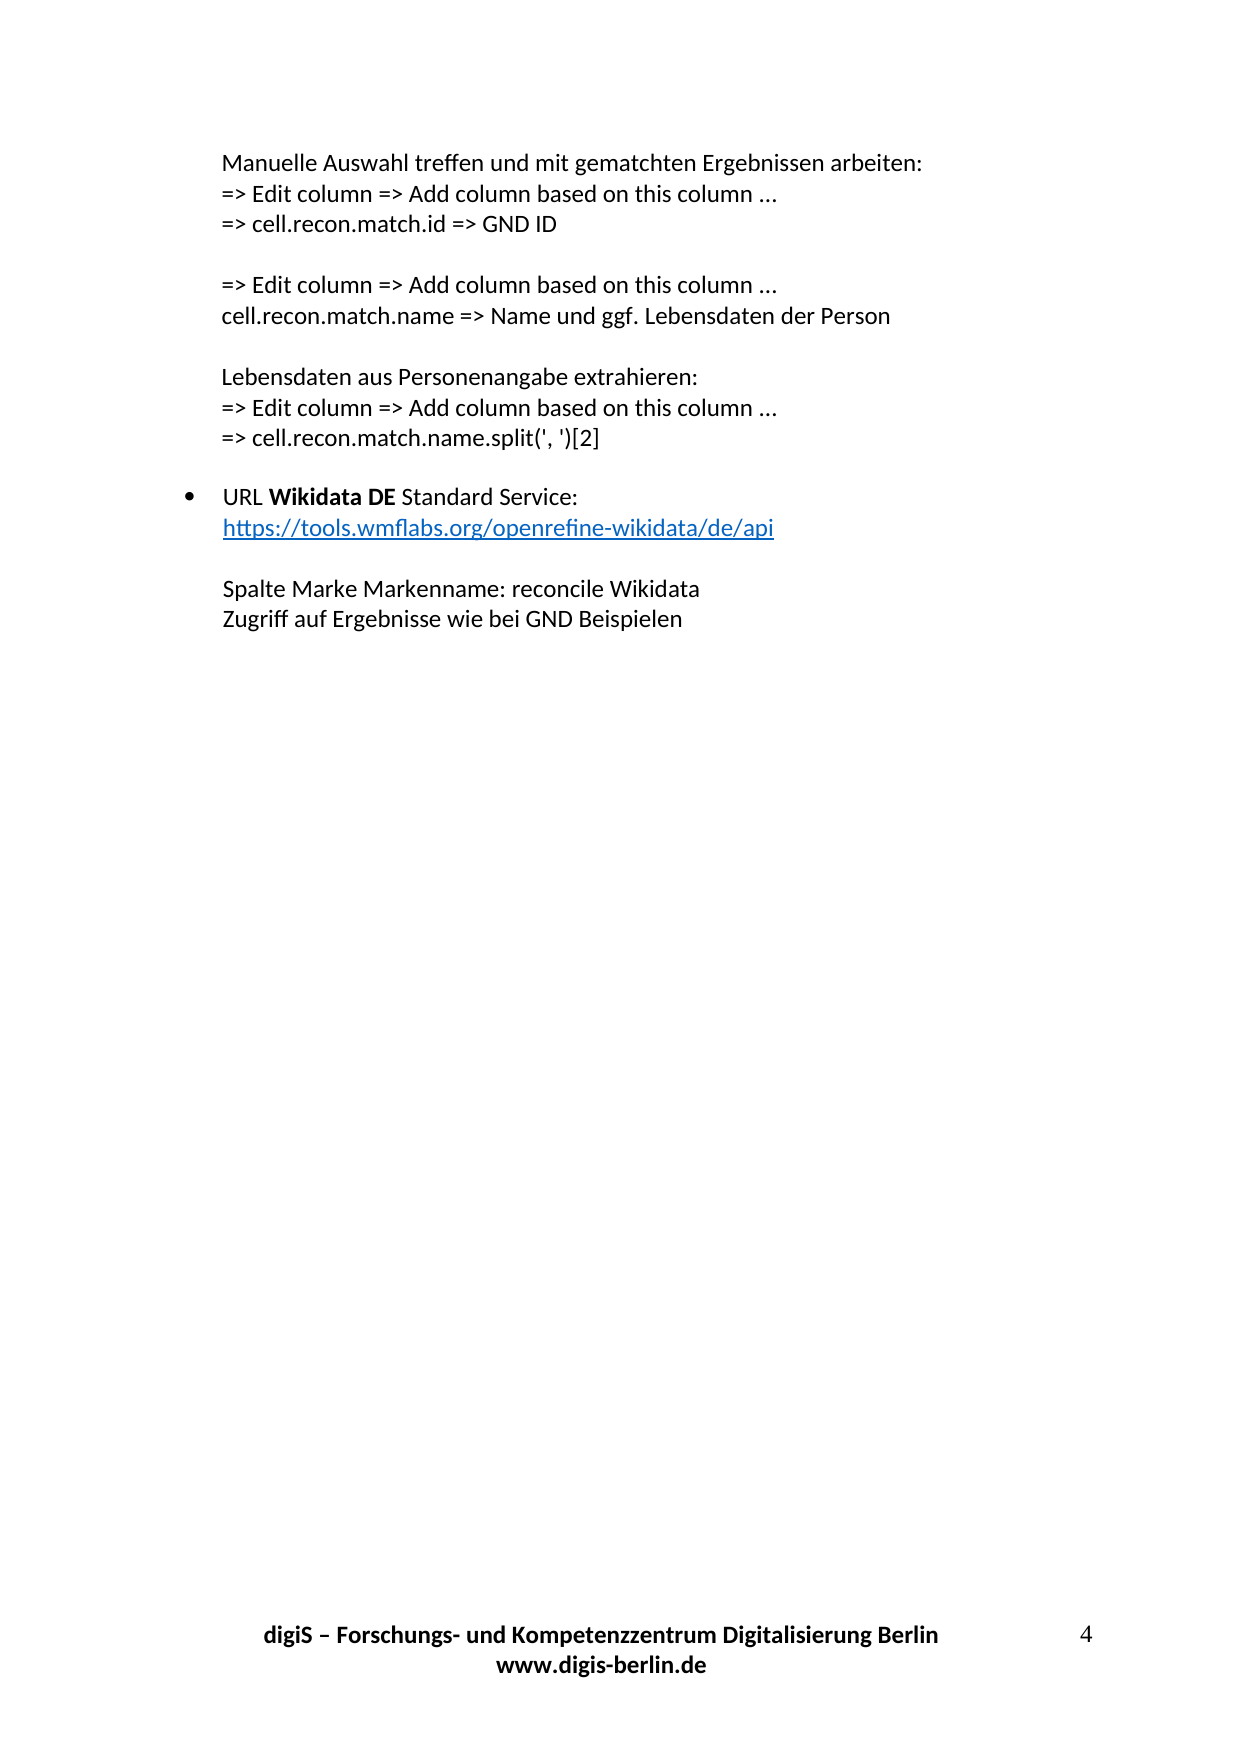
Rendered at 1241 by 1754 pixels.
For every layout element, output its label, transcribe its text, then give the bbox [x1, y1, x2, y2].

list URL Wikidata DE Standard Service: https://tools.wmflabs.org/openrefine-wikidata/de/api [185, 482, 1093, 543]
text Spalte Marke Markenname: reconcile Wikidata Zugriff auf Ergebnisse wie bei GND Beispielen [223, 573, 1093, 634]
text Manuelle Auswahl treffen und mit gematchten Ergebnissen arbeiten: [148, 148, 1093, 178]
text Lebensdaten aus Personenangabe extrahieren: => Edit column => Add column based on this column ... => cell.recon.match.name.split(', ')[2] [221, 361, 1093, 453]
text cell.recon.match.name => Name und ggf. Lebensdaten der Person [148, 300, 1093, 331]
text => Edit column => Add column based on this column ... [221, 239, 1093, 300]
text => Edit column => Add column based on this column ... => cell.recon.match.id => GND ID [221, 178, 1093, 239]
